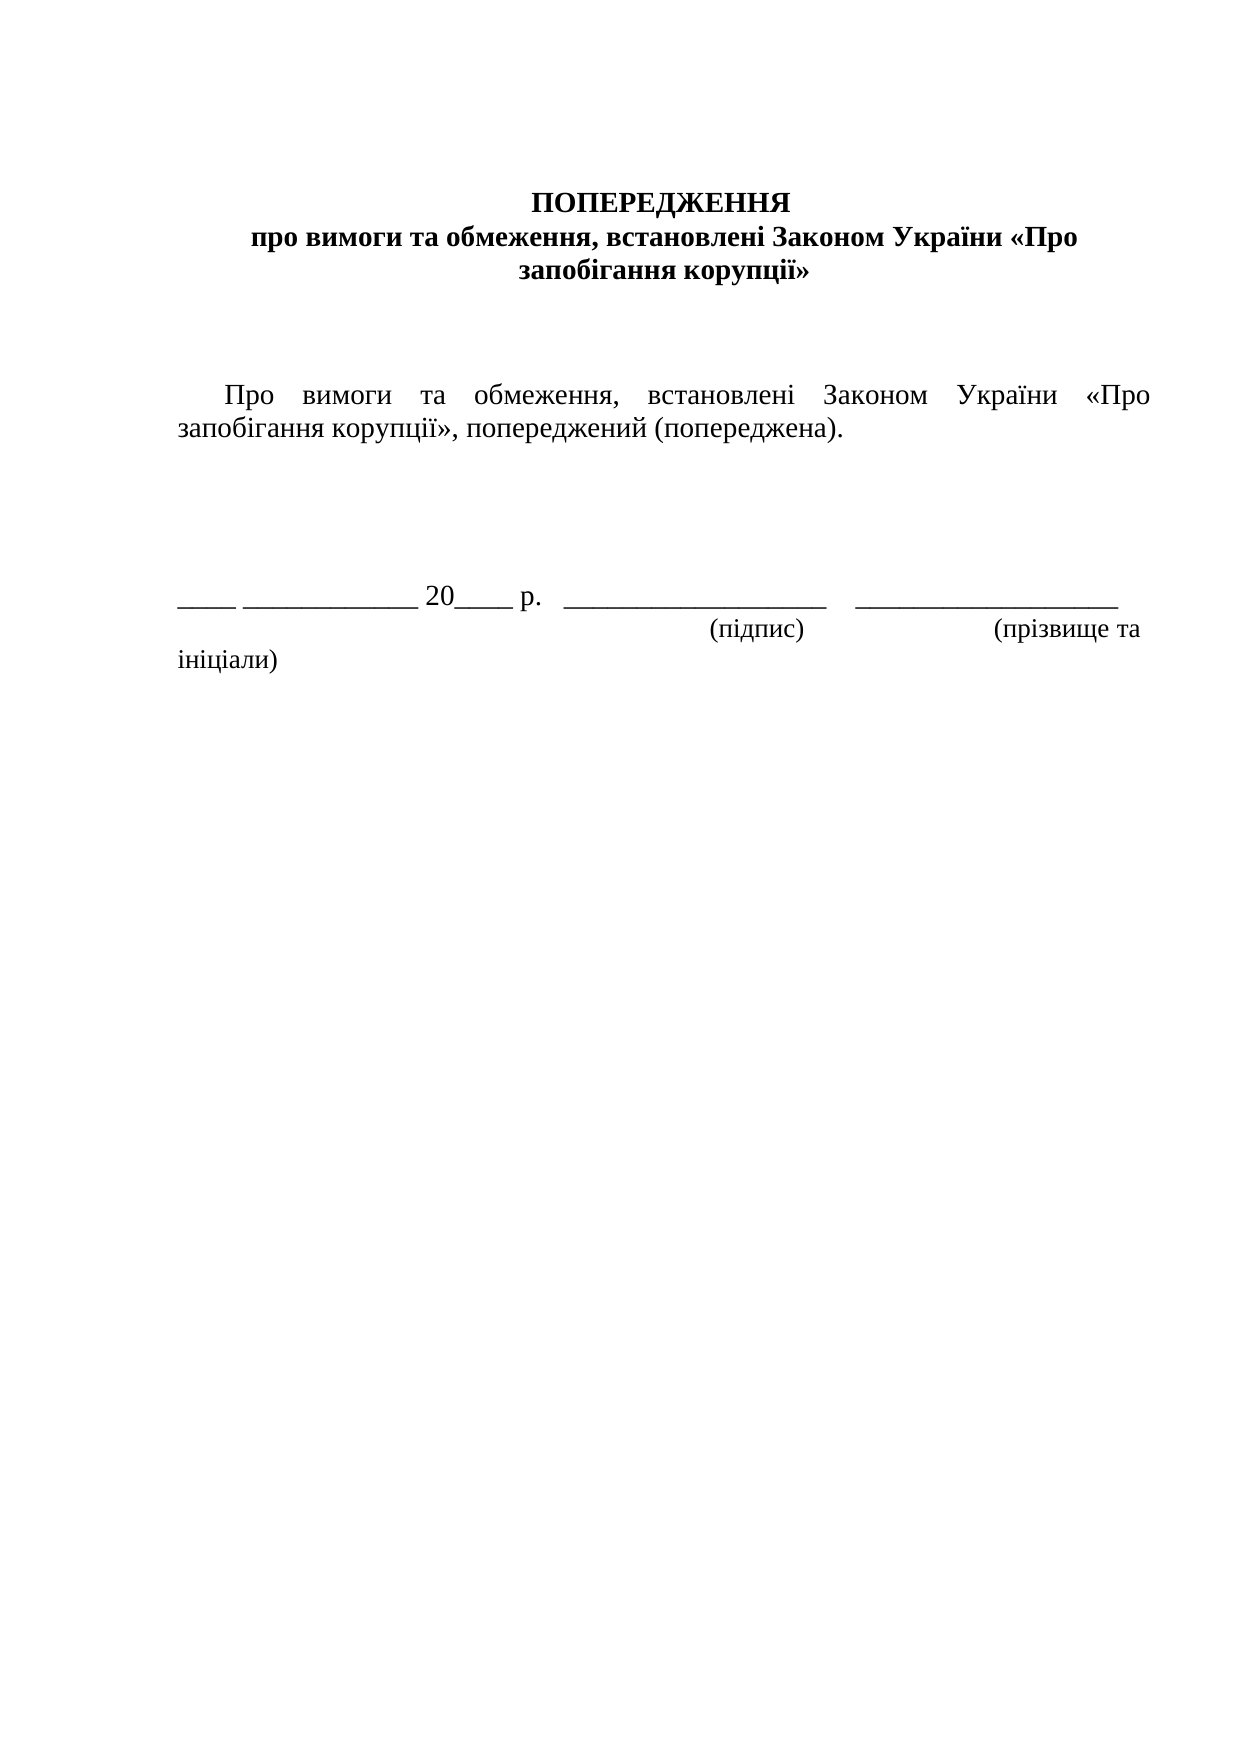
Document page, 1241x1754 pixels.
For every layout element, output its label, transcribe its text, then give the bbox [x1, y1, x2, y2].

text ____ ____________ 20____ р. __________________ __________________ [177, 578, 1152, 612]
text Про вимоги та обмеження, встановлені Законом України «Про запобігання корупції», попереджений (попереджена). [177, 377, 1152, 444]
text ПОПЕРЕДЖЕННЯ про вимоги та обмеження, встановлені Законом України «Про запобігання корупції» [224, 185, 1105, 286]
text (підпис) (прізвище та ініціали) [177, 612, 1152, 674]
